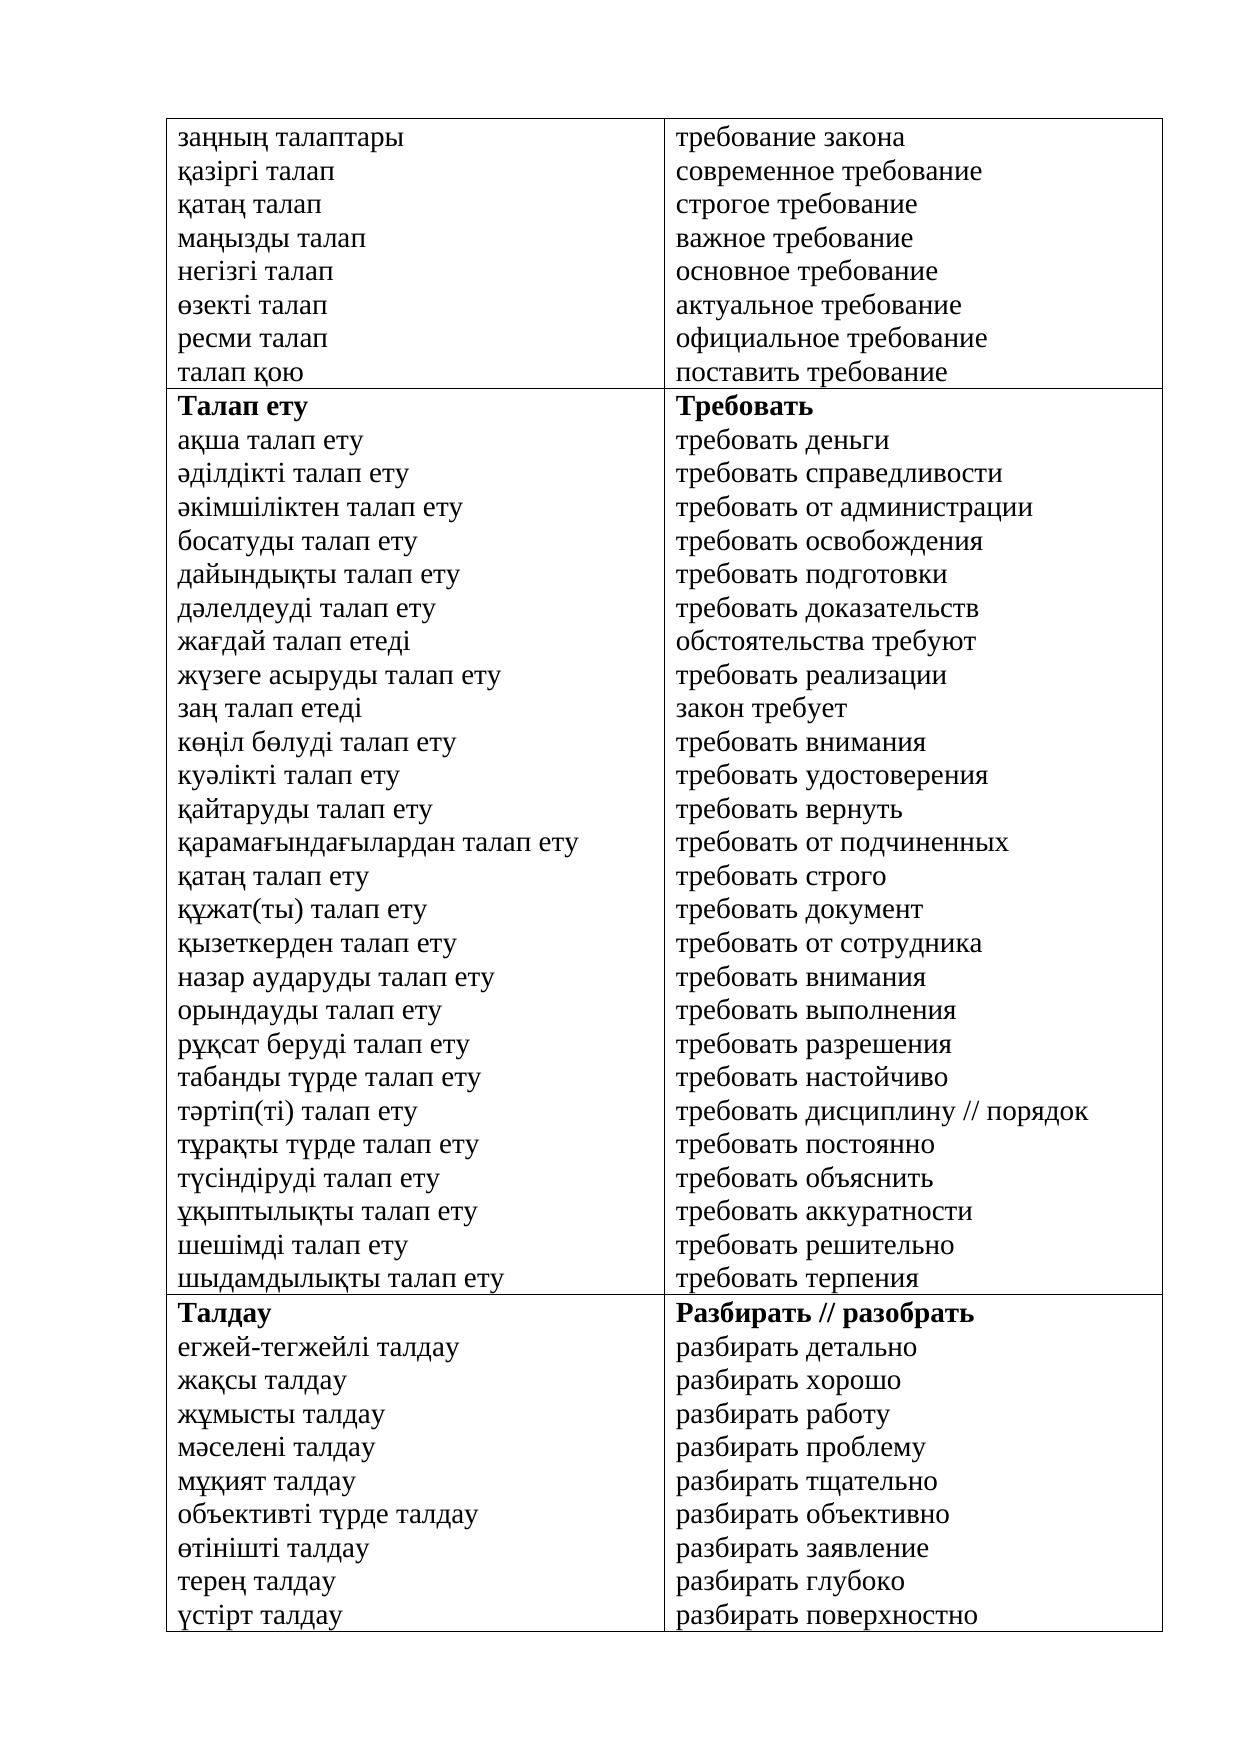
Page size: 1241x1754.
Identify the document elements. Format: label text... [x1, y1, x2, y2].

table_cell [665, 1295, 1162, 1631]
table_cell Талап ету ақша талап ету әділдікті талап ету әкімшіліктен талап ету босатуды талап ету дайындықты талап ету дәлелдеуді талап ету жағдай талап етеді жүзеге асыруды талап ету заң талап етеді көңіл бөлуді талап ету куәлікті талап ету қайтаруды талап ету қарамағындағылардан талап ету қатаң талап ету құжат(ты) талап ету қызеткерден талап ету назар аударуды талап ету орындауды талап ету рұқсат беруді талап ету табанды түрде талап ету тәртіп(ті) талап ету тұрақты түрде талап ету түсіндіруді талап ету ұқыптылықты талап ету шешімді талап ету шыдамдылықты талап ету [167, 389, 664, 1294]
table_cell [167, 1295, 664, 1631]
table_cell Требовать требовать деньги требовать справедливости требовать от администрации требовать освобождения требовать подготовки требовать доказательств обстоятельства требуют требовать реализации закон требует требовать внимания требовать удостоверения требовать вернуть требовать от подчиненных требовать строго требовать документ требовать от сотрудника требовать внимания требовать выполнения требовать разрешения требовать настойчиво требовать дисциплину // порядок требовать постоянно требовать объяснить требовать аккуратности требовать решительно требовать терпения [665, 389, 1162, 1294]
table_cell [167, 119, 664, 387]
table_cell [665, 119, 1162, 387]
